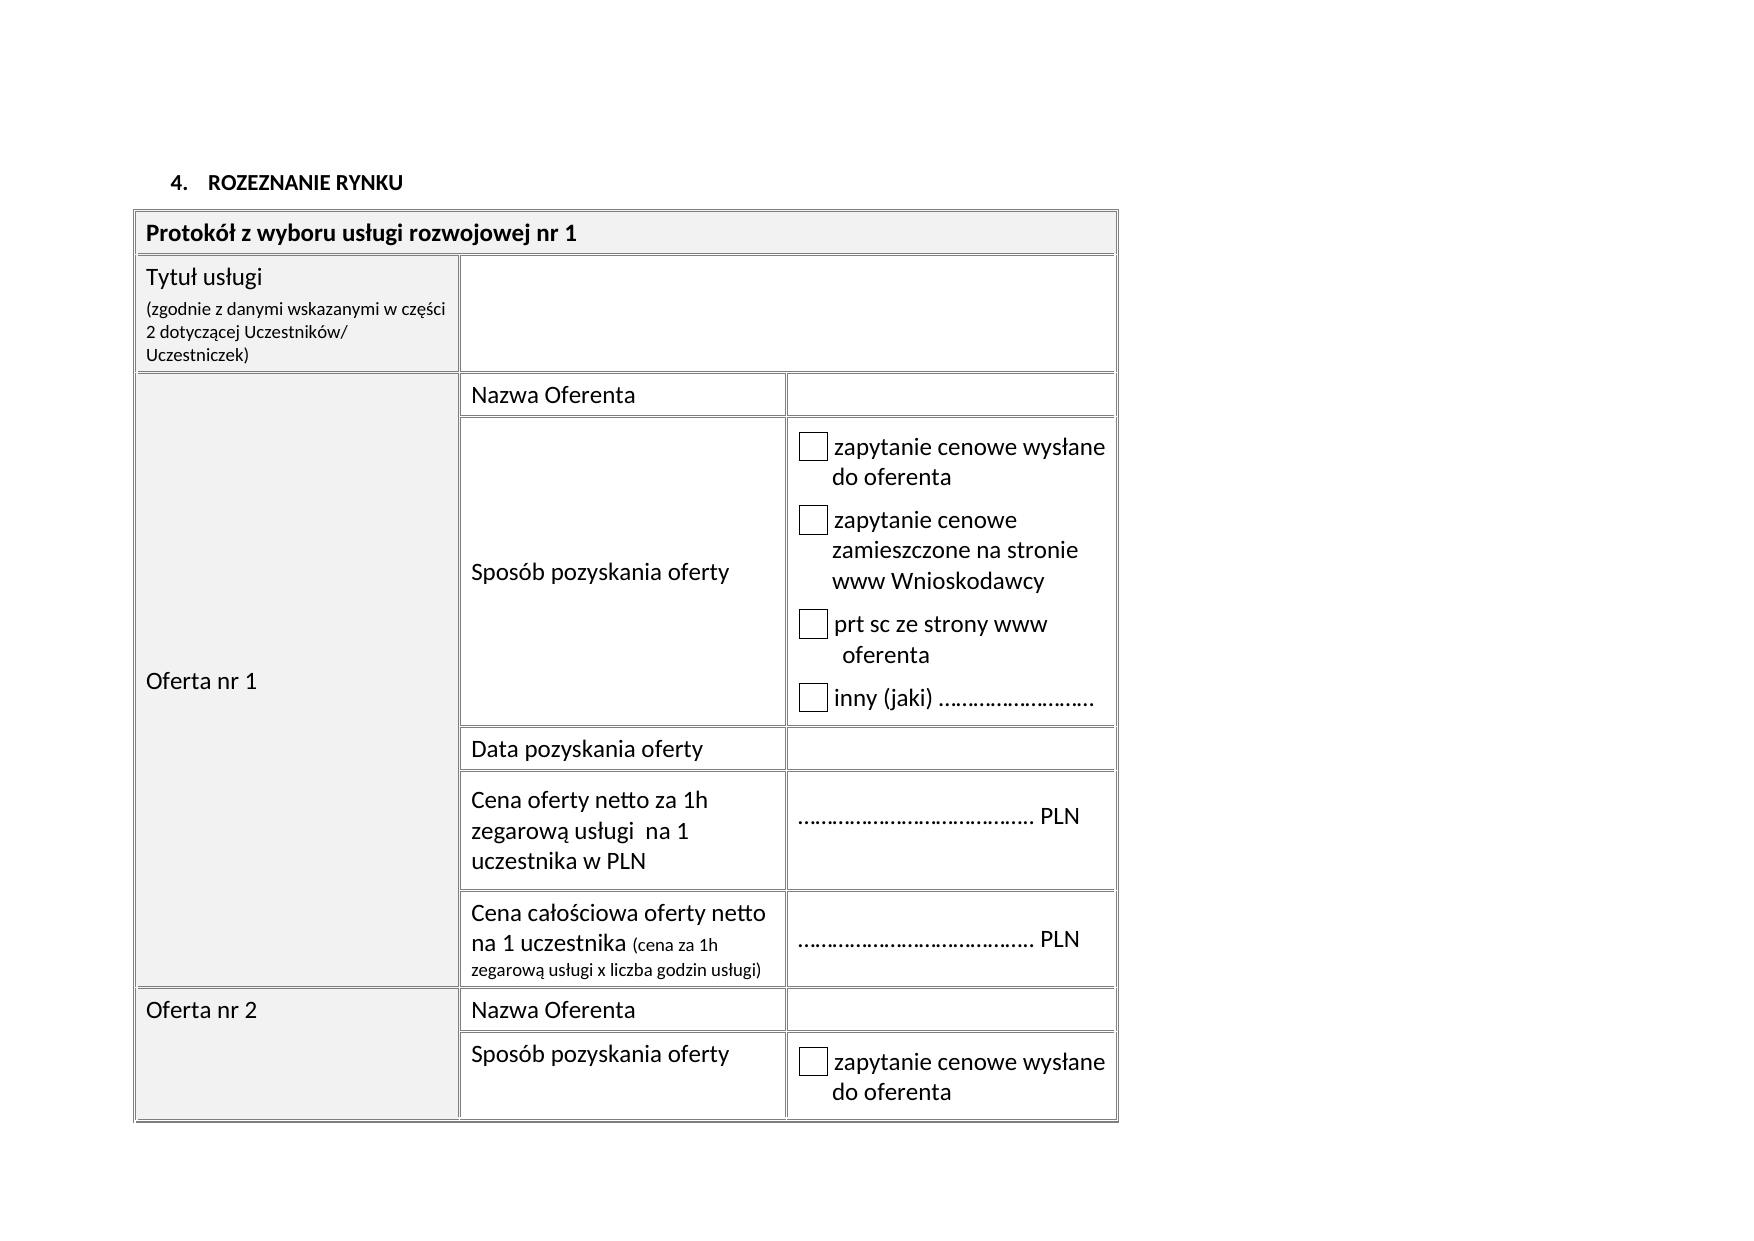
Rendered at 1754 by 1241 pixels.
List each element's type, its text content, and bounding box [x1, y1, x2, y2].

table_cell Tytuł usługi (zgodnie z danymi wskazanymi w części 2 dotyczącej Uczestników/ Uczestniczek) [135, 253, 460, 371]
table_cell ………………………………….. PLN [788, 889, 1116, 986]
table_cell Cena całościowa oferty netto na 1 uczestnika (cena za 1h zegarową usługi x liczba godzin usługi) [461, 892, 785, 986]
table_cell Oferta nr 1 [135, 371, 460, 986]
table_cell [460, 1030, 787, 1119]
table_cell zapytanie cenowe wysłane do oferenta zapytanie cenowe zamieszczone na stronie www Wnioskodawcy prt sc ze strony www oferenta inny (jaki) ……………………… [787, 415, 1117, 725]
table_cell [787, 1030, 1117, 1119]
table_cell Sposób pozyskania oferty [461, 418, 785, 725]
table_header Protokół z wyboru usługi rozwojowej nr 1 [136, 212, 1116, 253]
table_cell [788, 725, 1116, 769]
table_cell [787, 986, 1117, 1030]
table_cell Nazwa Oferenta [461, 989, 785, 1030]
table_cell ………………………………….. PLN [787, 769, 1117, 889]
table_cell Cena oferty netto za 1h zegarową usługi na 1 uczestnika w PLN [461, 772, 785, 889]
table_cell [460, 253, 1117, 371]
table_cell Oferta nr 2 [135, 986, 460, 1119]
table_cell Nazwa Oferenta [461, 374, 785, 415]
table_cell Data pozyskania oferty [461, 728, 785, 769]
table_cell [787, 371, 1117, 415]
list ROZEZNANIE RYNKU [170, 168, 1651, 196]
